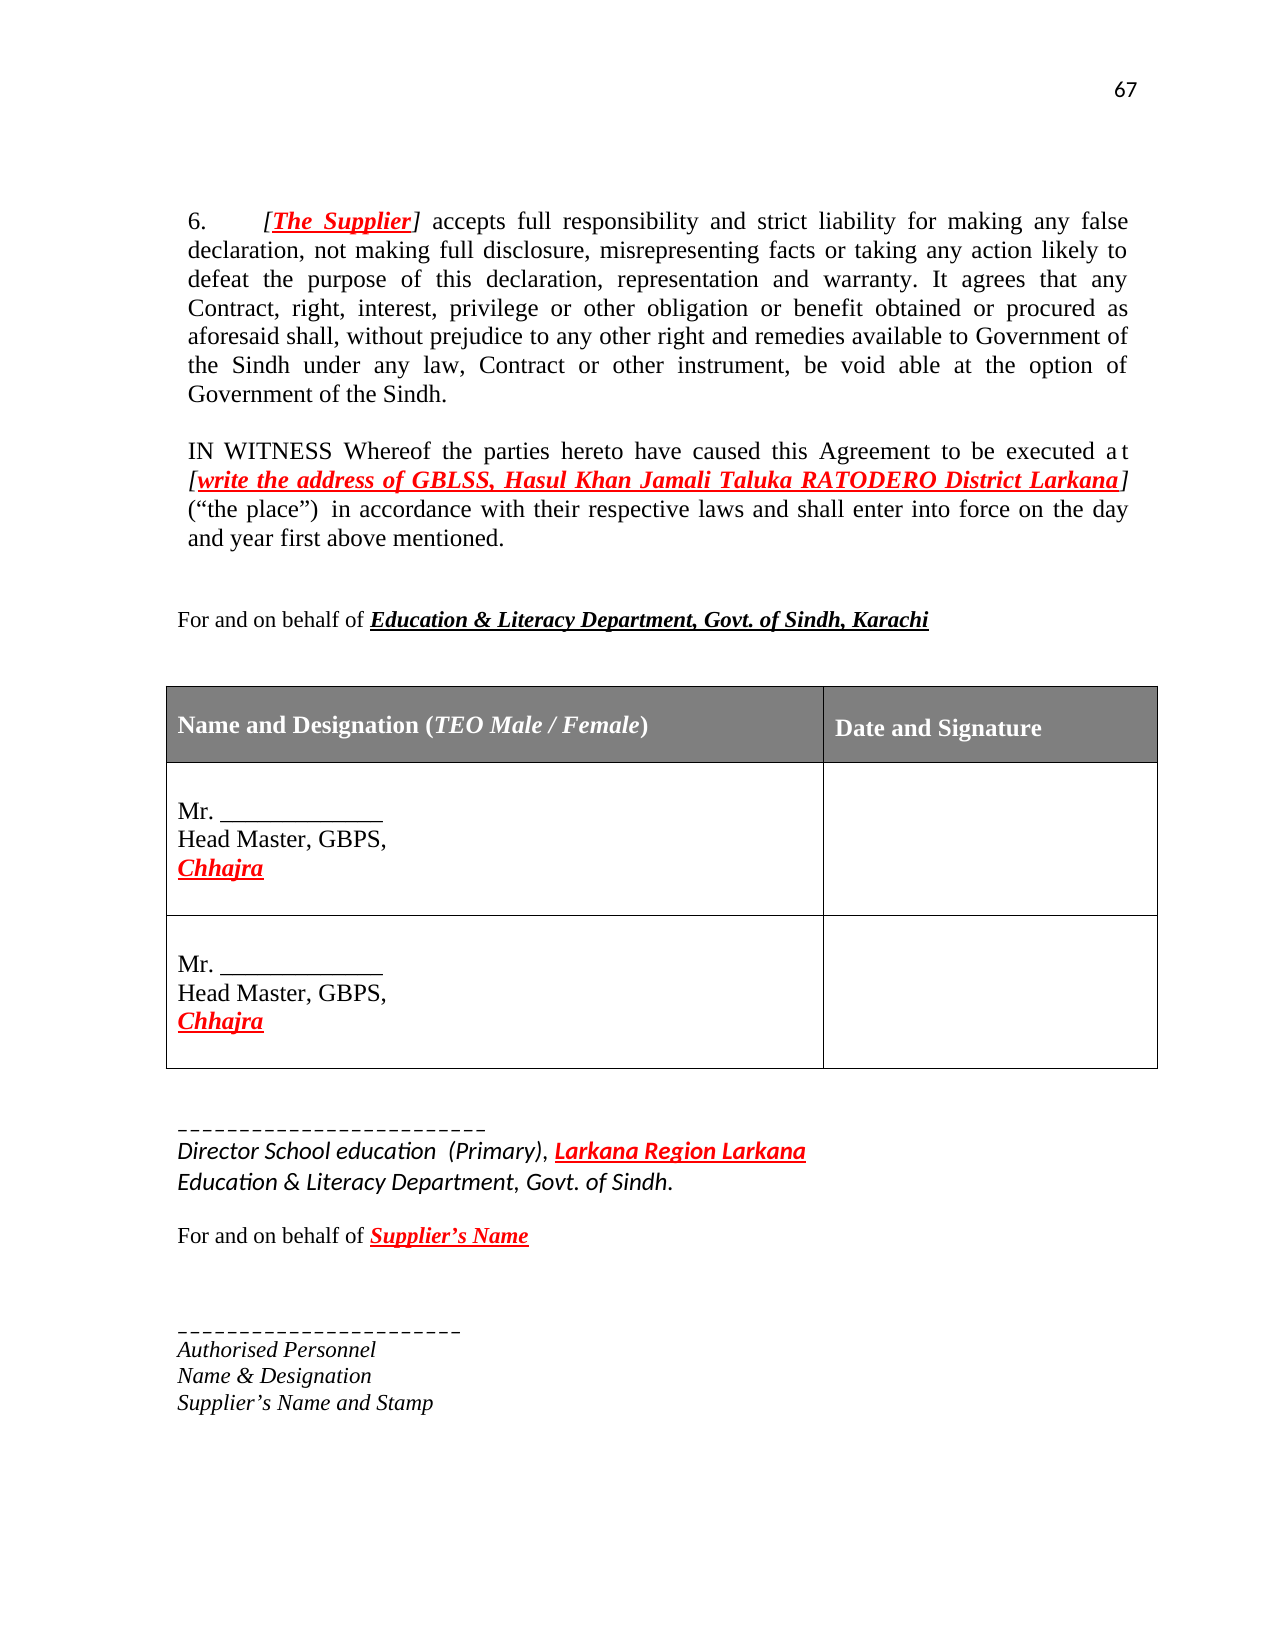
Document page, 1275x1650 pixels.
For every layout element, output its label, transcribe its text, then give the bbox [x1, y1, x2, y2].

table_cell [824, 916, 1157, 1068]
text For and on behalf of Education & Literacy Department, Govt. of Sindh, Karachi [177, 606, 1137, 633]
text Supplier’s Name and Stamp [177, 1389, 1137, 1415]
table_header Name and Designation (TEO Male / Female) [167, 687, 823, 762]
text For and on behalf of Supplier’s Name [177, 1222, 1137, 1249]
text IN WITNESS Whereof the parties hereto have caused this Agreement to be executed at [write the address of GBLSS, Hasul Khan Jamali Taluka RATODERO District Larkana] (“the place”) in accordance with their respective laws and shall enter into force on the day and year first above mentioned. [188, 436, 1129, 551]
text 6. [The Supplier] accepts full responsibility and strict liability for making any false declaration, not making full disclosure, misrepresenting facts or taking any action likely to defeat the purpose of this declaration, representation and warranty. It agrees that any Contract, right, interest, privilege or other obligation or benefit obtained or procured as aforesaid shall, without prejudice to any other right and remedies available to Government of the Sindh under any law, Contract or other instrument, be void able at the option of Government of the Sindh. [188, 206, 1129, 408]
table_cell Mr. _____________ Head Master, GBPS, Chhajra [167, 763, 823, 915]
text _________________________ [177, 1104, 1137, 1135]
text _______________________ [177, 1306, 1137, 1336]
table_cell Mr. _____________ Head Master, GBPS, Chhajra [167, 916, 823, 1068]
text Name & Designation [177, 1363, 1137, 1389]
text Authorised Personnel [177, 1336, 1137, 1363]
text Education & Literacy Department, Govt. of Sindh. [177, 1166, 1137, 1196]
text Director School education (Primary), Larkana Region Larkana [177, 1135, 1137, 1166]
table_header Date and Signature [824, 687, 1157, 762]
table_cell [824, 763, 1157, 915]
